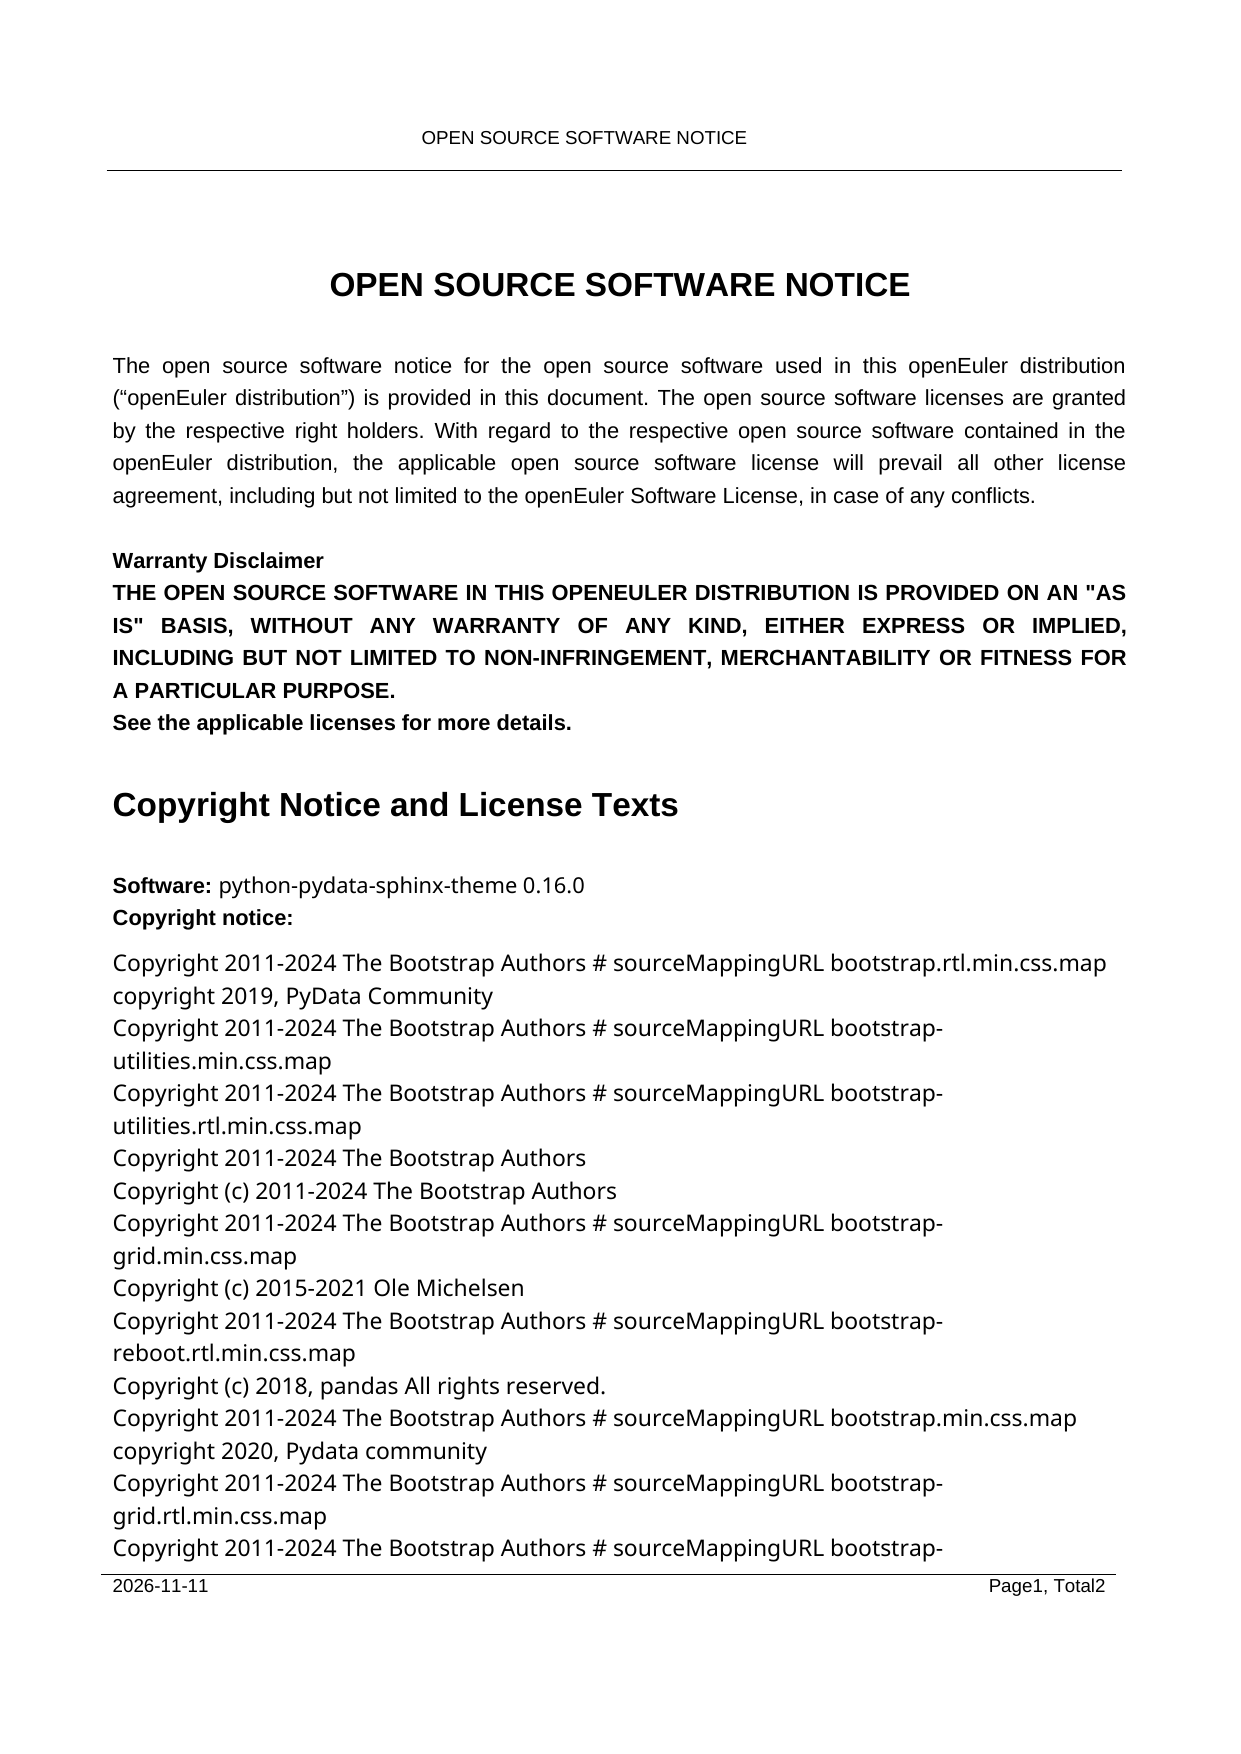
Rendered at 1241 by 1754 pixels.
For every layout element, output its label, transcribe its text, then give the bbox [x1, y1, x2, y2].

text The open source software notice for the open source software used in this openEuler distribution (“openEuler distribution”) is provided in this document. The open source software licenses are granted by the respective right holders. With regard to the respective open source software contained in the openEuler distribution, the applicable open source software license will prevail all other license agreement, including but not limited to the openEuler Software License, in case of any conflicts. [112, 349, 1128, 511]
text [112, 947, 1128, 1564]
text THE OPEN SOURCE SOFTWARE IN THIS OPENEULER DISTRIBUTION IS PROVIDED ON AN "AS IS" BASIS, WITHOUT ANY WARRANTY OF ANY KIND, EITHER EXPRESS OR IMPLIED, INCLUDING BUT NOT LIMITED TO NON-INFRINGEMENT, MERCHANTABILITY OR FITNESS FOR A PARTICULAR PURPOSE. See the applicable licenses for more details. [112, 576, 1128, 739]
text Copyright notice: [112, 901, 1128, 934]
text OPEN SOURCE SOFTWARE NOTICE [112, 251, 1128, 316]
title Software: python-pydata-sphinx-theme 0.16.0 [112, 869, 1128, 901]
text Warranty Disclaimer [112, 544, 1128, 576]
text Copyright Notice and License Texts [112, 771, 1128, 836]
